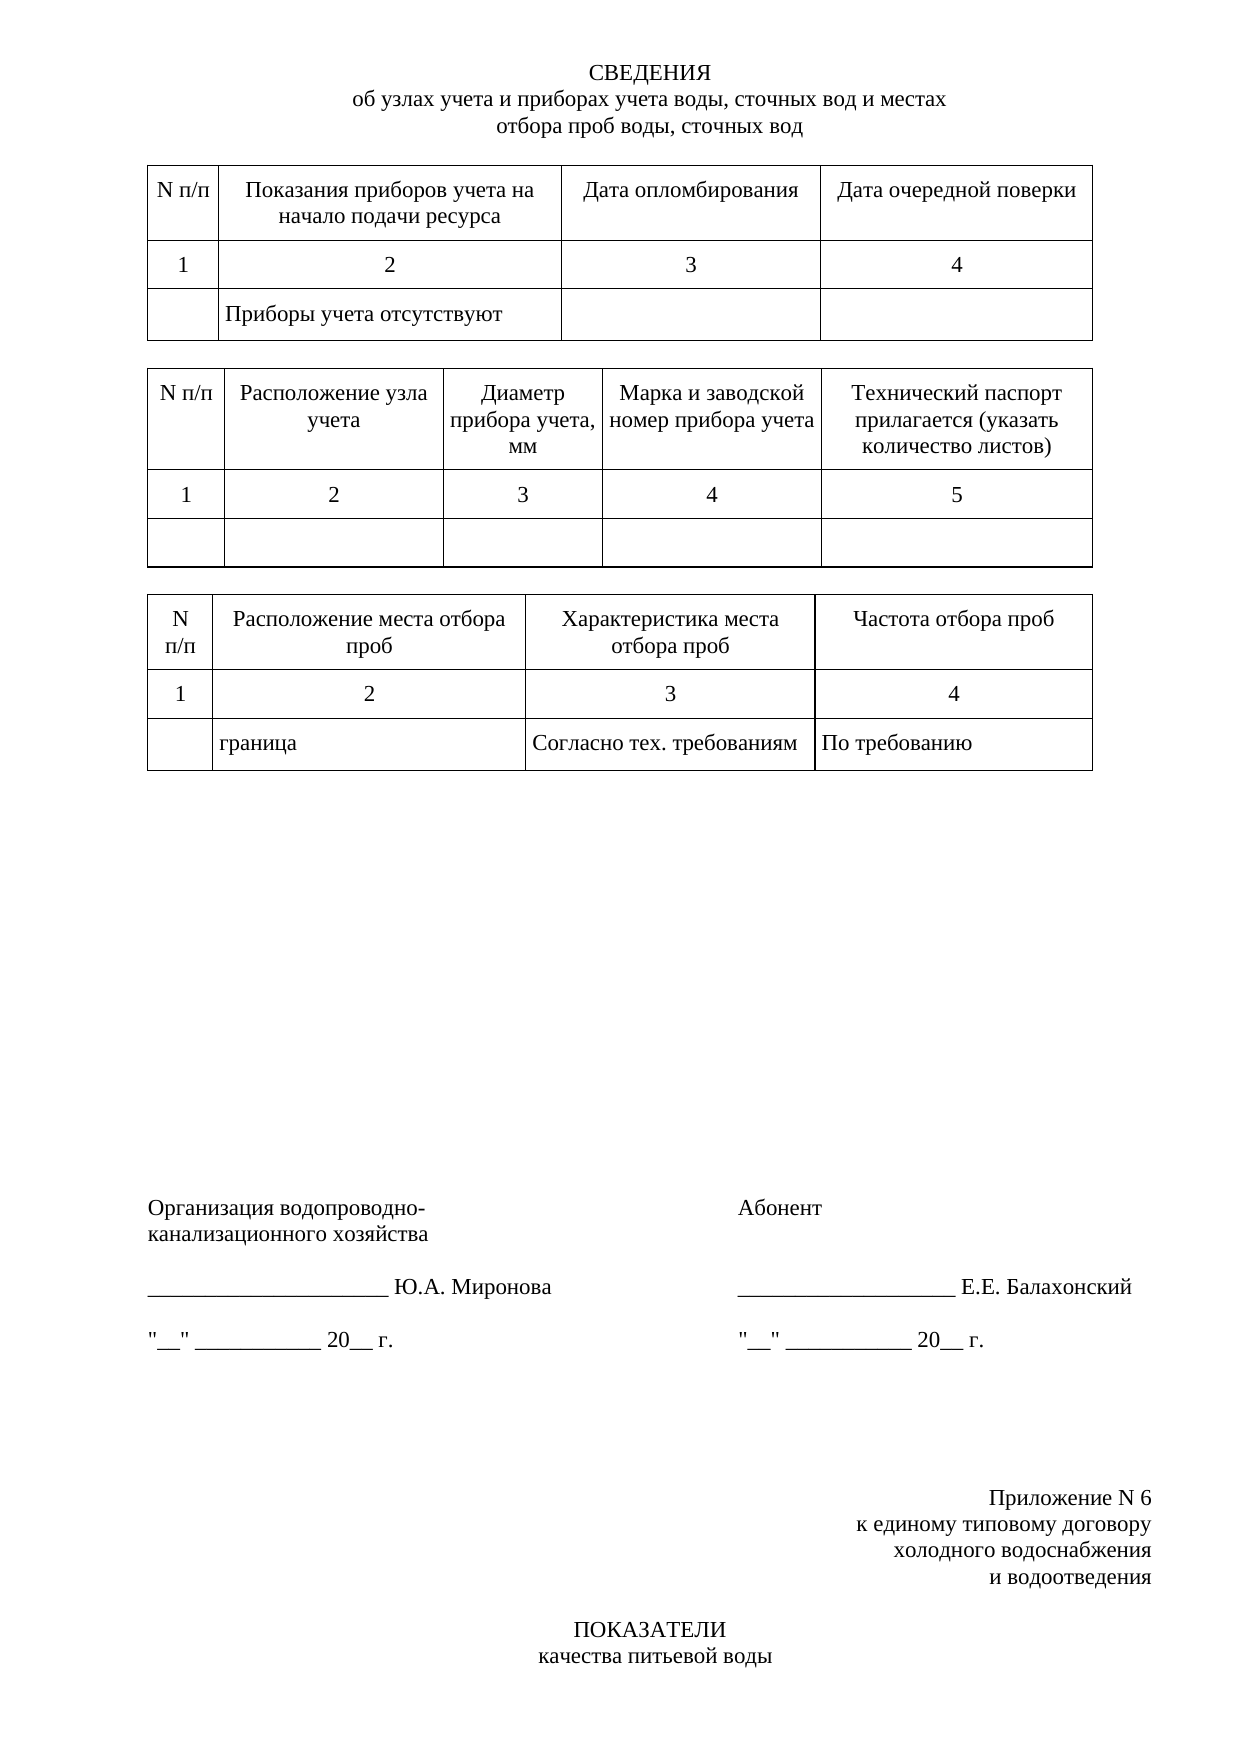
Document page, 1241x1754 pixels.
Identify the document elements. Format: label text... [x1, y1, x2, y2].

table_cell 4 [603, 470, 821, 518]
table_cell 3 [444, 470, 602, 518]
table_cell [562, 289, 820, 340]
text качества питьевой воды [148, 1642, 1152, 1668]
table_header Расположение узла учета [225, 369, 443, 469]
table_cell 4 [816, 670, 1092, 717]
table_cell 4 [821, 241, 1092, 288]
table_header Марка и заводской номер прибора учета [603, 369, 821, 469]
table_cell [444, 519, 602, 566]
table_cell 2 [219, 241, 561, 288]
text отбора проб воды, сточных вод [148, 112, 1152, 138]
table_cell 1 [148, 470, 224, 518]
table_cell 3 [526, 670, 814, 717]
table_cell [821, 289, 1092, 340]
table_header N п/п [148, 595, 212, 669]
table_header Расположение места отбора проб [213, 595, 525, 669]
text ПОКАЗАТЕЛИ [148, 1616, 1152, 1642]
table_header Дата очередной поверки [821, 166, 1092, 239]
table_cell 5 [822, 470, 1092, 518]
table_header N п/п [148, 369, 224, 469]
table_cell 1 [148, 241, 218, 288]
table_cell Приборы учета отсутствуют [219, 289, 561, 340]
table_header Показания приборов учета на начало подачи ресурса [219, 166, 561, 239]
text к единому типовому договору [148, 1510, 1152, 1537]
text "__" ___________ 20__ г. "__" ___________ 20__ г. [148, 1326, 1152, 1352]
table_cell 1 [148, 670, 212, 717]
table_cell 2 [225, 470, 443, 518]
table_cell По требованию [816, 719, 1092, 769]
text СВЕДЕНИЯ [148, 59, 1152, 85]
text и водоотведения [148, 1563, 1152, 1589]
table_cell 2 [213, 670, 525, 717]
table_cell 3 [562, 241, 820, 288]
table_header N п/п [148, 166, 218, 239]
table_cell [148, 519, 224, 566]
table_cell [148, 719, 212, 769]
table_cell [148, 289, 218, 340]
table_cell Согласно тех. требованиям [526, 719, 814, 769]
table_header Технический паспорт прилагается (указать количество листов) [822, 369, 1092, 469]
table_cell [603, 519, 821, 566]
table_cell [225, 519, 443, 566]
table_header Дата опломбирования [562, 166, 820, 239]
text об узлах учета и приборах учета воды, сточных вод и местах [148, 85, 1152, 112]
table_cell граница [213, 719, 525, 769]
text канализационного хозяйства [148, 1220, 1152, 1247]
table_header Диаметр прибора учета, мм [444, 369, 602, 469]
text Приложение N 6 [148, 1484, 1152, 1510]
table_header Характеристика места отбора проб [526, 595, 814, 669]
text Организация водопроводно- Абонент [148, 1194, 1152, 1220]
table_header Частота отбора проб [816, 595, 1092, 669]
text холодного водоснабжения [148, 1537, 1152, 1563]
table_cell [822, 519, 1092, 566]
text _____________________ Ю.А. Миронова ___________________ Е.Е. Балахонский [148, 1273, 1152, 1299]
